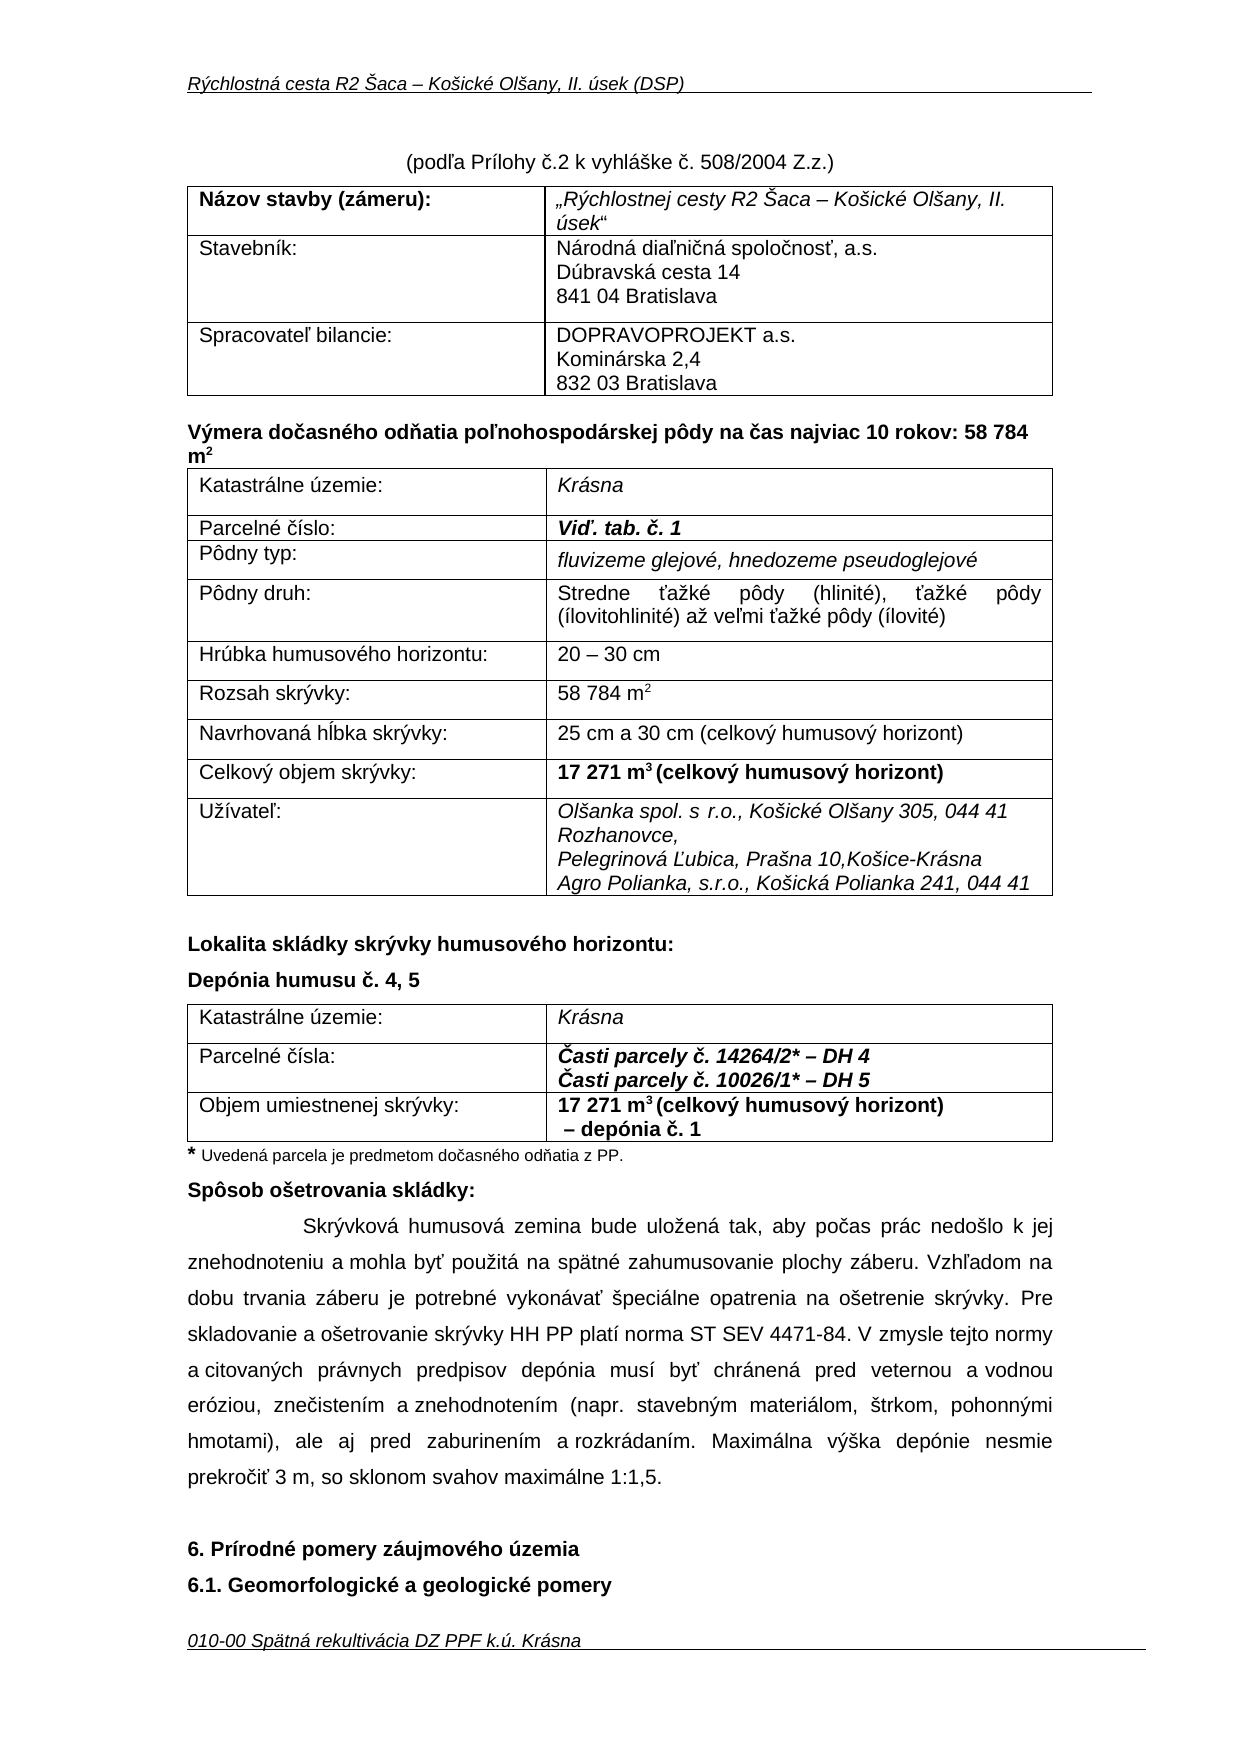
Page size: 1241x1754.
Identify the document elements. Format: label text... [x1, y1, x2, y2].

table_header „Rýchlostnej cesty R2 Šaca – Košické Olšany, II. úsek“ [546, 187, 1052, 235]
table_cell Spracovateľ bilancie: [188, 323, 544, 395]
table_cell fluvizeme glejové, hnedozeme pseudoglejové [547, 541, 1052, 579]
table_cell Užívateľ: [188, 799, 546, 895]
table_cell 17 271 m3 (celkový humusový horizont) [547, 760, 1052, 798]
table_cell Stavebník: [188, 236, 544, 322]
text Spôsob ošetrovania skládky: [187, 1178, 1053, 1202]
table_cell Národná diaľničná spoločnosť, a.s. Dúbravská cesta 14 841 04 Bratislava [546, 236, 1052, 322]
text Výmera dočasného odňatia poľnohospodárskej pôdy na čas najviac 10 rokov: 58 784 m2 [187, 420, 1053, 468]
table_cell Objem umiestnenej skrývky: [188, 1093, 546, 1141]
table_header Katastrálne územie: [188, 469, 546, 515]
text 6.1. Geomorfologické a geologické pomery [187, 1573, 1053, 1597]
table_header Katastrálne územie: [188, 1005, 546, 1043]
text (podľa Prílohy č.2 k vyhláške č. 508/2004 Z.z.) [187, 150, 1053, 174]
table_cell Dopravoprojekt a.s. Kominárska 2,4 832 03 Bratislava [546, 323, 1052, 395]
table_cell Navrhovaná hĺbka skrývky: [188, 720, 546, 758]
table_cell Pôdny druh: [188, 580, 546, 641]
table_header Názov stavby (zámeru): [188, 187, 544, 235]
table_cell 20 – 30 cm [547, 642, 1052, 680]
table_header Krásna [547, 1005, 1052, 1043]
text Lokalita skládky skrývky humusového horizontu: [187, 932, 1053, 956]
table_cell Rozsah skrývky: [188, 681, 546, 719]
table_cell Stredne ťažké pôdy (hlinité), ťažké pôdy (ílovitohlinité) až veľmi ťažké pôdy (ílovité) [547, 580, 1052, 641]
table_cell Olšanka spol. s r.o., Košické Olšany 305, 044 41 Rozhanovce, Pelegrinová Ľubica, Prašna 10,Košice-Krásna Agro Polianka, s.r.o., Košická Polianka 241, 044 41 [547, 799, 1052, 895]
table_cell Hrúbka humusového horizontu: [188, 642, 546, 680]
table_cell 17 271 m3 (celkový humusový horizont) – depónia č. 1 [547, 1093, 1052, 1141]
table_cell 25 cm a 30 cm (celkový humusový horizont) [547, 720, 1052, 758]
text Skrývková humusová zemina bude uložená tak, aby počas prác nedošlo k jej znehodnoteniu a mohla byť použitá na spätné zahumusovanie plochy záberu. Vzhľadom na dobu trvania záberu je potrebné vykonávať špeciálne opatrenia na ošetrenie skrývky. Pre skladovanie a ošetrovanie skrývky HH PP platí norma ST SEV 4471-84. V zmysle tejto normy a citovaných právnych predpisov depónia musí byť chránená pred veternou a vodnou eróziou, znečistením a znehodnotením (napr. stavebným materiálom, štrkom, pohonnými hmotami), ale aj pred zaburinením a rozkrádaním. Maximálna výška depónie nesmie prekročiť , so sklonom svahov maximálne 1:1,5. [187, 1214, 1053, 1489]
text Depónia humusu č. 4, 5 [187, 968, 1053, 992]
table_cell Pôdny typ: [188, 541, 546, 579]
table_cell Parcelné čísla: [188, 1044, 546, 1092]
table_cell Časti parcely č. 14264/2* – DH 4 Časti parcely č. 10026/1* – DH 5 [547, 1044, 1052, 1092]
table_header Krásna [547, 469, 1052, 515]
text 6. Prírodné pomery záujmového územia [187, 1537, 1053, 1561]
table_cell Celkový objem skrývky: [188, 760, 546, 798]
text * Uvedená parcela je predmetom dočasného odňatia z PP. [187, 1142, 1053, 1166]
table_cell Viď. tab. č. 1 [547, 516, 1052, 540]
table_cell Parcelné číslo: [188, 516, 546, 540]
table_cell 58 784 m2 [547, 681, 1052, 719]
